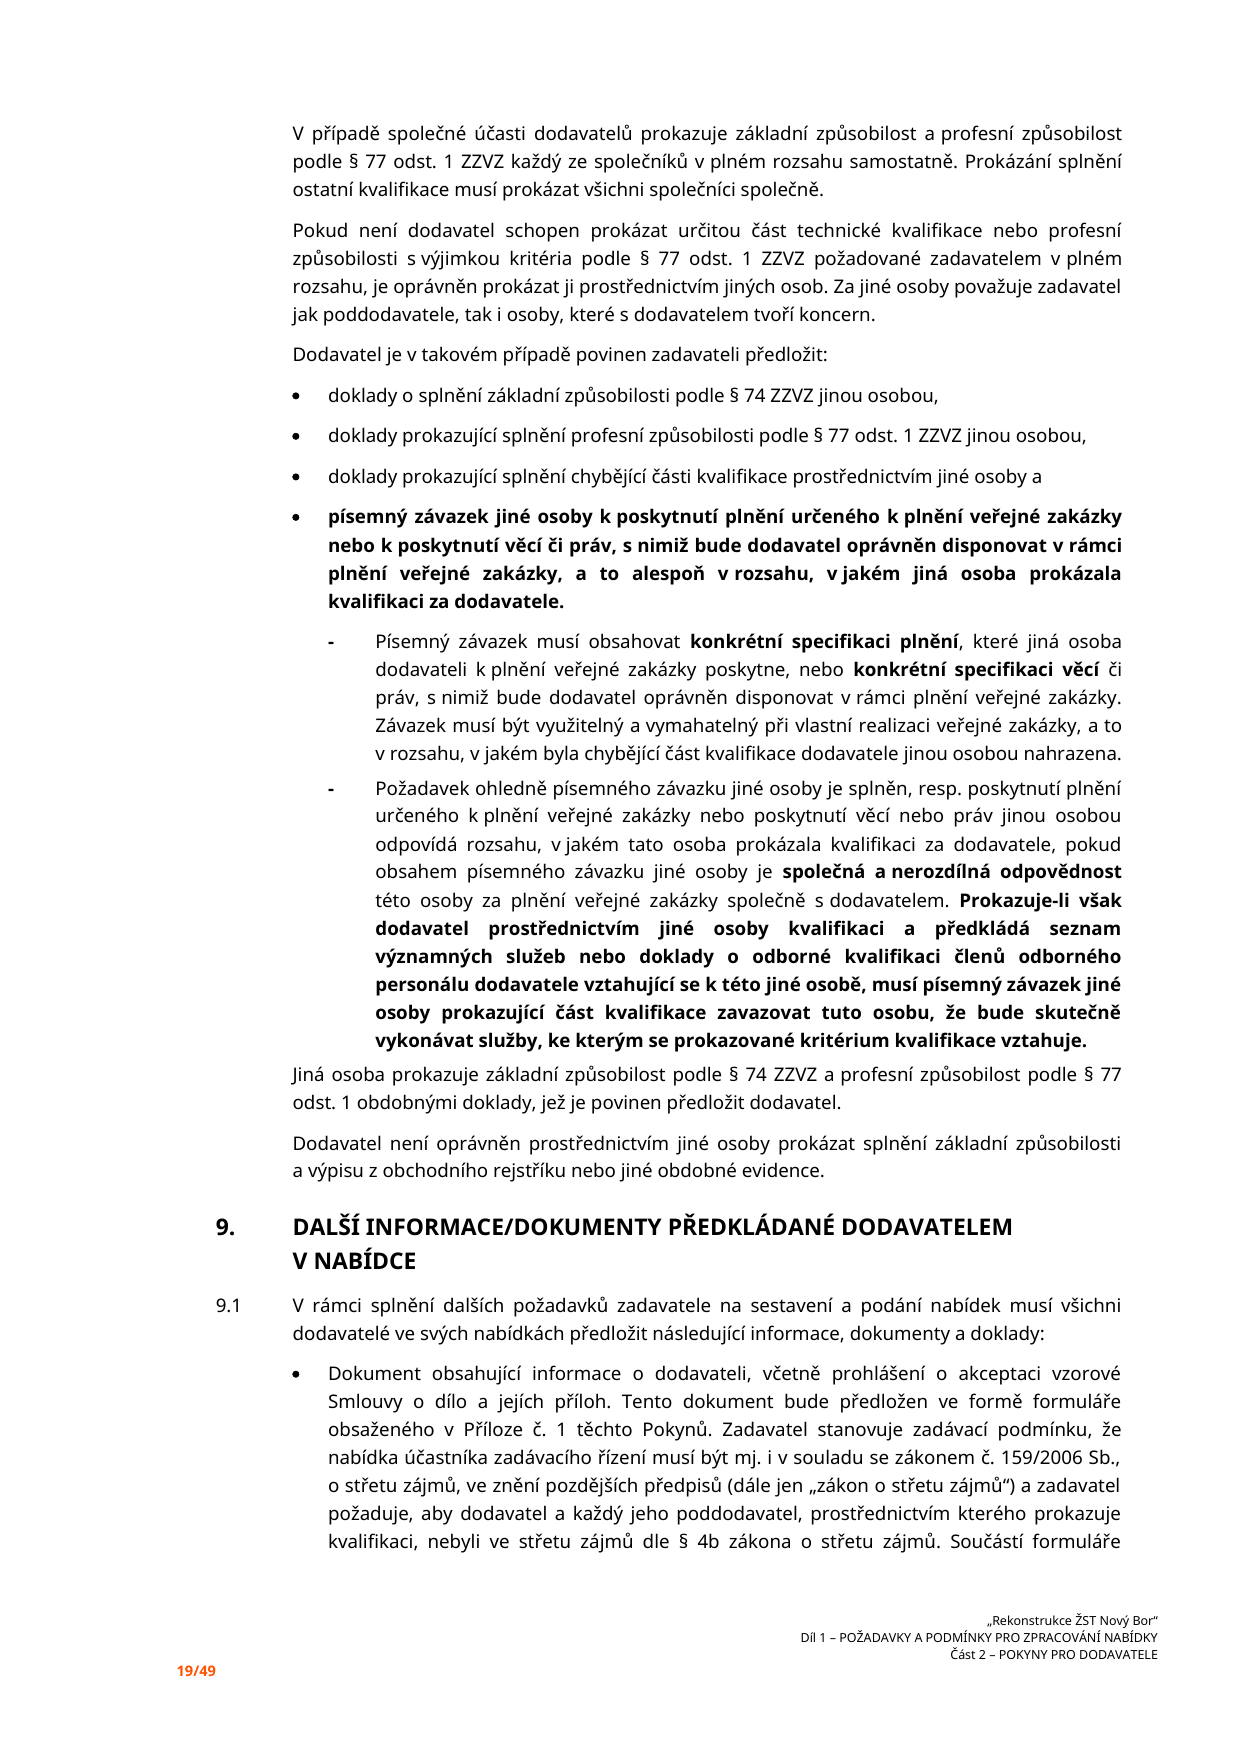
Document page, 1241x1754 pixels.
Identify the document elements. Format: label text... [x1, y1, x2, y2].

text Dodavatel není oprávněn prostřednictvím jiné osoby prokázat splnění základní způsobilosti a výpisu z obchodního rejstříku nebo jiné obdobné evidence. [292, 1130, 1122, 1183]
text písemný závazek jiné osoby k poskytnutí plnění určeného k plnění veřejné zakázky nebo k poskytnutí věcí či práv, s nimiž bude dodavatel oprávněn disponovat v rámci plnění veřejné zakázky, a to alespoň v rozsahu, v jakém jiná osoba prokázala kvalifikaci za dodavatele. [292, 504, 1122, 613]
text DALŠÍ INFORMACE/DOKUMENTY PŘEDKLÁDANÉ DODAVATELEM v NABÍDCE [216, 1211, 1122, 1276]
text doklady o splnění základní způsobilosti podle § 74 ZZVZ jinou osobou, [292, 382, 1122, 408]
text doklady prokazující splnění chybějící části kvalifikace prostřednictvím jiné osoby a [292, 463, 1122, 489]
text Požadavek ohledně písemného závazku jiné osoby je splněn, resp. poskytnutí plnění určeného k plnění veřejné zakázky nebo poskytnutí věcí nebo práv jinou osobou odpovídá rozsahu, v jakém tato osoba prokázala kvalifikaci za dodavatele, pokud obsahem písemného závazku jiné osoby je společná a nerozdílná odpovědnost této osoby za plnění veřejné zakázky společně s dodavatelem. Prokazuje-li však dodavatel prostřednictvím jiné osoby kvalifikaci a předkládá seznam významných služeb nebo doklady o odborné kvalifikaci členů odborného personálu dodavatele vztahující se k této jiné osobě, musí písemný závazek jiné osoby prokazující část kvalifikace zavazovat tuto osobu, že bude skutečně vykonávat služby, ke kterým se prokazované kritérium kvalifikace vztahuje. [328, 775, 1122, 1052]
text Dodavatel je v takovém případě povinen zadavateli předložit: [292, 342, 1122, 367]
text Pokud není dodavatel schopen prokázat určitou část technické kvalifikace nebo profesní způsobilosti s výjimkou kritéria podle § 77 odst. 1 ZZVZ požadované zadavatelem v plném rozsahu, je oprávněn prokázat ji prostřednictvím jiných osob. Za jiné osoby považuje zadavatel jak poddodavatele, tak i osoby, které s dodavatelem tvoří koncern. [292, 217, 1122, 327]
text V rámci splnění dalších požadavků zadavatele na sestavení a podání nabídek musí všichni dodavatelé ve svých nabídkách předložit následující informace, dokumenty a doklady: [216, 1292, 1122, 1346]
text doklady prokazující splnění profesní způsobilosti podle § 77 odst. 1 ZZVZ jinou osobou, [292, 423, 1122, 448]
text Jiná osoba prokazuje základní způsobilost podle § 74 ZZVZ a profesní způsobilost podle § 77 odst. 1 obdobnými doklady, jež je povinen předložit dodavatel. [292, 1061, 1122, 1115]
text V případě společné účasti dodavatelů prokazuje základní způsobilost a profesní způsobilost podle § 77 odst. 1 ZZVZ každý ze společníků v plném rozsahu samostatně. Prokázání splnění ostatní kvalifikace musí prokázat všichni společníci společně. [292, 121, 1122, 202]
text Písemný závazek musí obsahovat konkrétní specifikaci plnění, které jiná osoba dodavateli k plnění veřejné zakázky poskytne, nebo konkrétní specifikaci věcí či práv, s nimiž bude dodavatel oprávněn disponovat v rámci plnění veřejné zakázky. Závazek musí být využitelný a vymahatelný při vlastní realizaci veřejné zakázky, a to v rozsahu, v jakém byla chybějící část kvalifikace dodavatele jinou osobou nahrazena. [328, 628, 1122, 766]
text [292, 1361, 1122, 1554]
